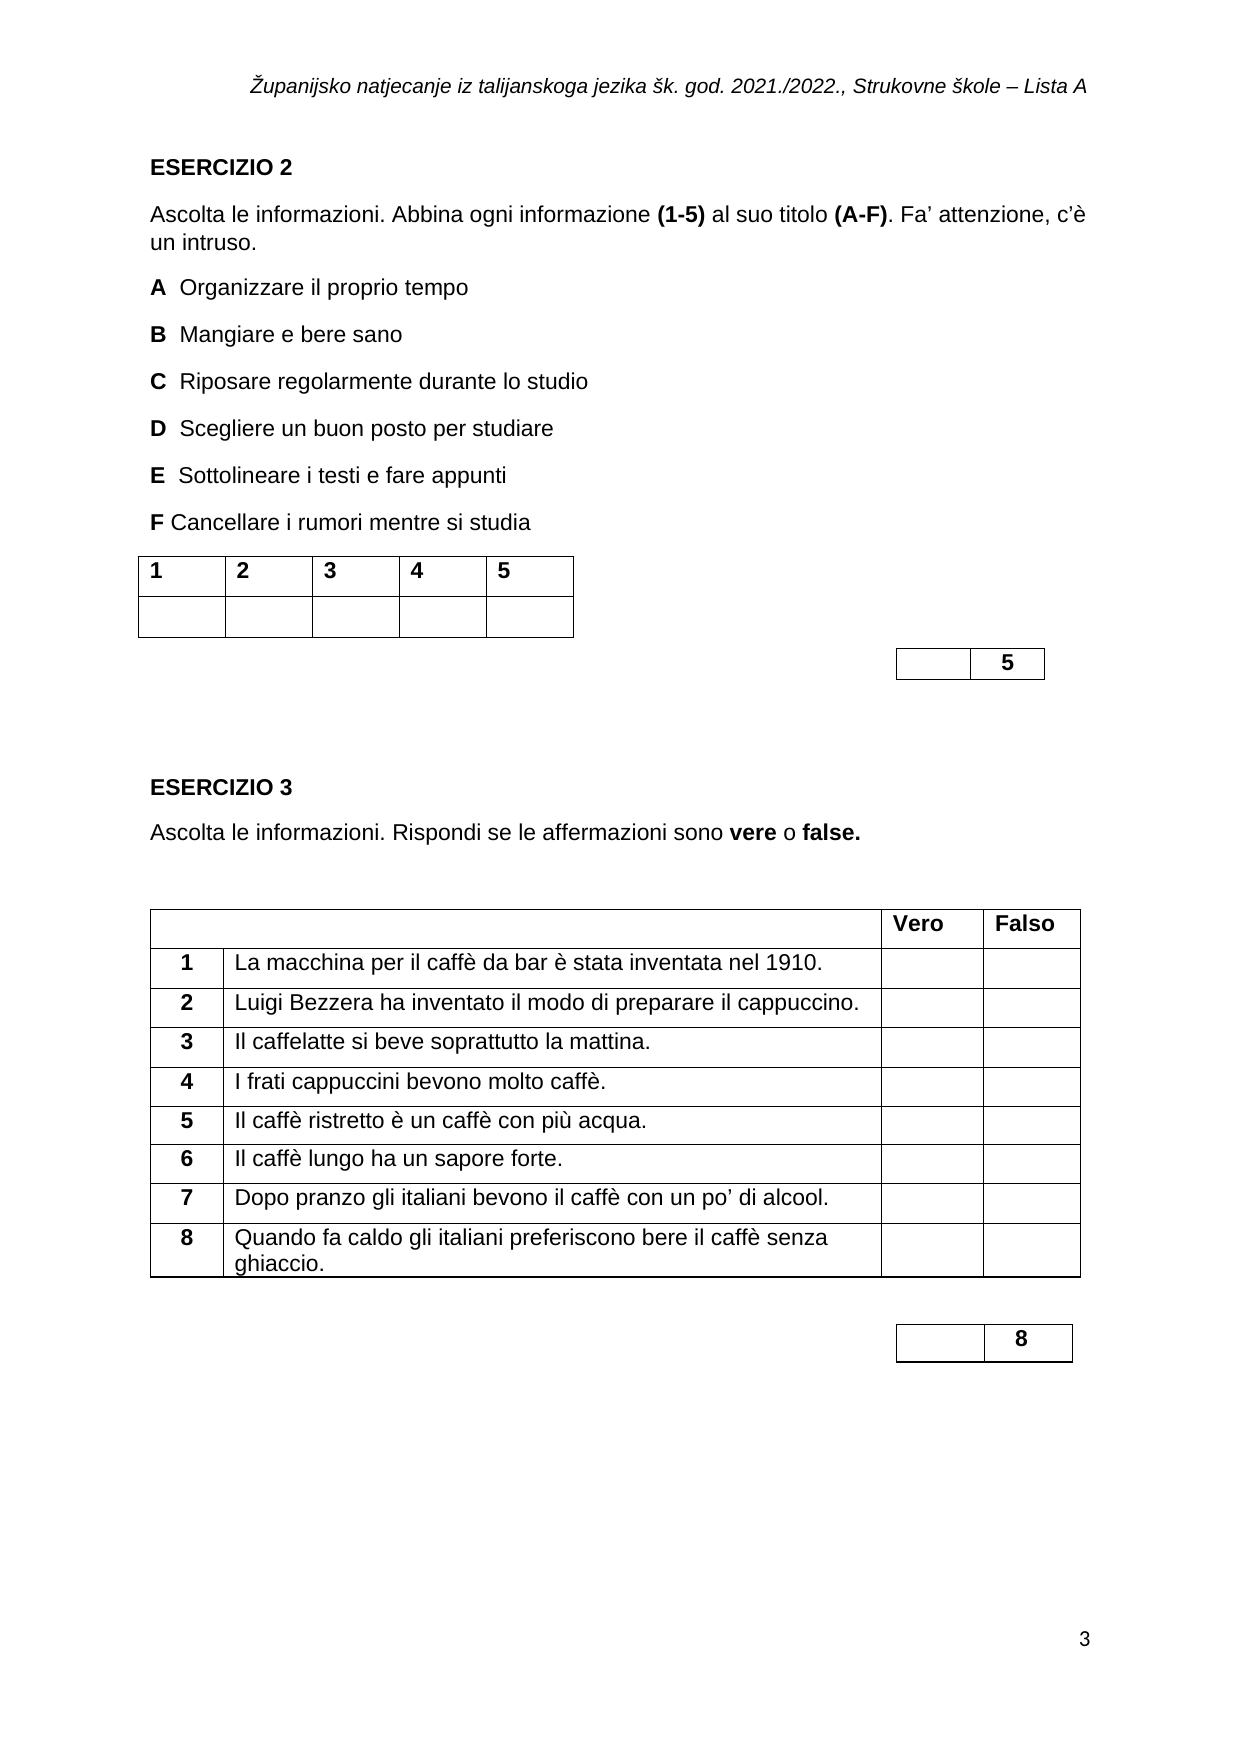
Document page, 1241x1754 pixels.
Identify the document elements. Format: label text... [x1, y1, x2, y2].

table_cell 6 [151, 1145, 223, 1183]
table_cell [882, 1028, 983, 1067]
text C Riposare regolarmente durante lo studio [150, 368, 1090, 394]
table_cell [882, 989, 983, 1027]
text A Organizzare il proprio tempo [150, 274, 1090, 301]
table_cell [226, 597, 312, 637]
text ESERCIZIO 2 [150, 154, 1090, 180]
table_cell [882, 1107, 983, 1144]
table_header 8 [985, 1325, 1072, 1361]
table_header Falso [984, 910, 1080, 948]
table_cell 3 [151, 1028, 223, 1067]
table_cell La macchina per il caffè da bar è stata inventata nel 1910. [224, 949, 881, 988]
table_cell Il caffè lungo ha un sapore forte. [224, 1145, 881, 1183]
table_cell [882, 1145, 983, 1183]
table_cell 7 [151, 1184, 223, 1223]
table_header [897, 649, 970, 679]
table_cell Luigi Bezzera ha inventato il modo di preparare il cappuccino. [224, 989, 881, 1027]
table_cell [882, 1068, 983, 1106]
table_cell 2 [151, 989, 223, 1027]
table_header 5 [971, 649, 1044, 679]
text ESERCIZIO 3 [150, 773, 1090, 800]
table_header Vero [882, 910, 983, 948]
table_cell 1 [151, 949, 223, 988]
table_cell Il caffelatte si beve soprattutto la mattina. [224, 1028, 881, 1067]
text E Sottolineare i testi e fare appunti [150, 462, 1090, 488]
table_cell [882, 1224, 983, 1276]
text F Cancellare i rumori mentre si studia [150, 508, 1090, 535]
table_header [897, 1325, 984, 1361]
table_cell [882, 1184, 983, 1223]
table_cell [984, 1107, 1080, 1144]
table_cell Il caffè ristretto è un caffè con più acqua. [224, 1107, 881, 1144]
table_cell [882, 949, 983, 988]
table_header [151, 910, 881, 948]
table_cell 5 [151, 1107, 223, 1144]
table_cell 4 [151, 1068, 223, 1106]
table_cell 8 [151, 1224, 223, 1276]
text Ascolta le informazioni. Rispondi se le affermazioni sono vere o false. [150, 818, 1090, 845]
table_header 2 [226, 557, 312, 596]
table_cell [313, 597, 399, 637]
table_cell [984, 989, 1080, 1027]
table_header 3 [313, 557, 399, 596]
table_cell [984, 1184, 1080, 1223]
table_header 5 [487, 557, 573, 596]
text D Scegliere un buon posto per studiare [150, 415, 1090, 441]
table_cell [487, 597, 573, 637]
table_cell Dopo pranzo gli italiani bevono il caffè con un po’ di alcool. [224, 1184, 881, 1223]
table_cell Quando fa caldo gli italiani preferiscono bere il caffè senza ghiaccio. [224, 1224, 881, 1276]
table_header 4 [400, 557, 486, 596]
table_cell I frati cappuccini bevono molto caffè. [224, 1068, 881, 1106]
table_cell [984, 1068, 1080, 1106]
table_cell [984, 1145, 1080, 1183]
table_cell [984, 1224, 1080, 1276]
text B Mangiare e bere sano [150, 321, 1090, 347]
table_cell [984, 949, 1080, 988]
text Ascolta le informazioni. Abbina ogni informazione (1-5) al suo titolo (A-F). Fa’ attenzione, c’è un intruso. [150, 201, 1090, 255]
table_cell [139, 597, 225, 637]
table_header 1 [139, 557, 225, 596]
table_cell [984, 1028, 1080, 1067]
table_cell [400, 597, 486, 637]
